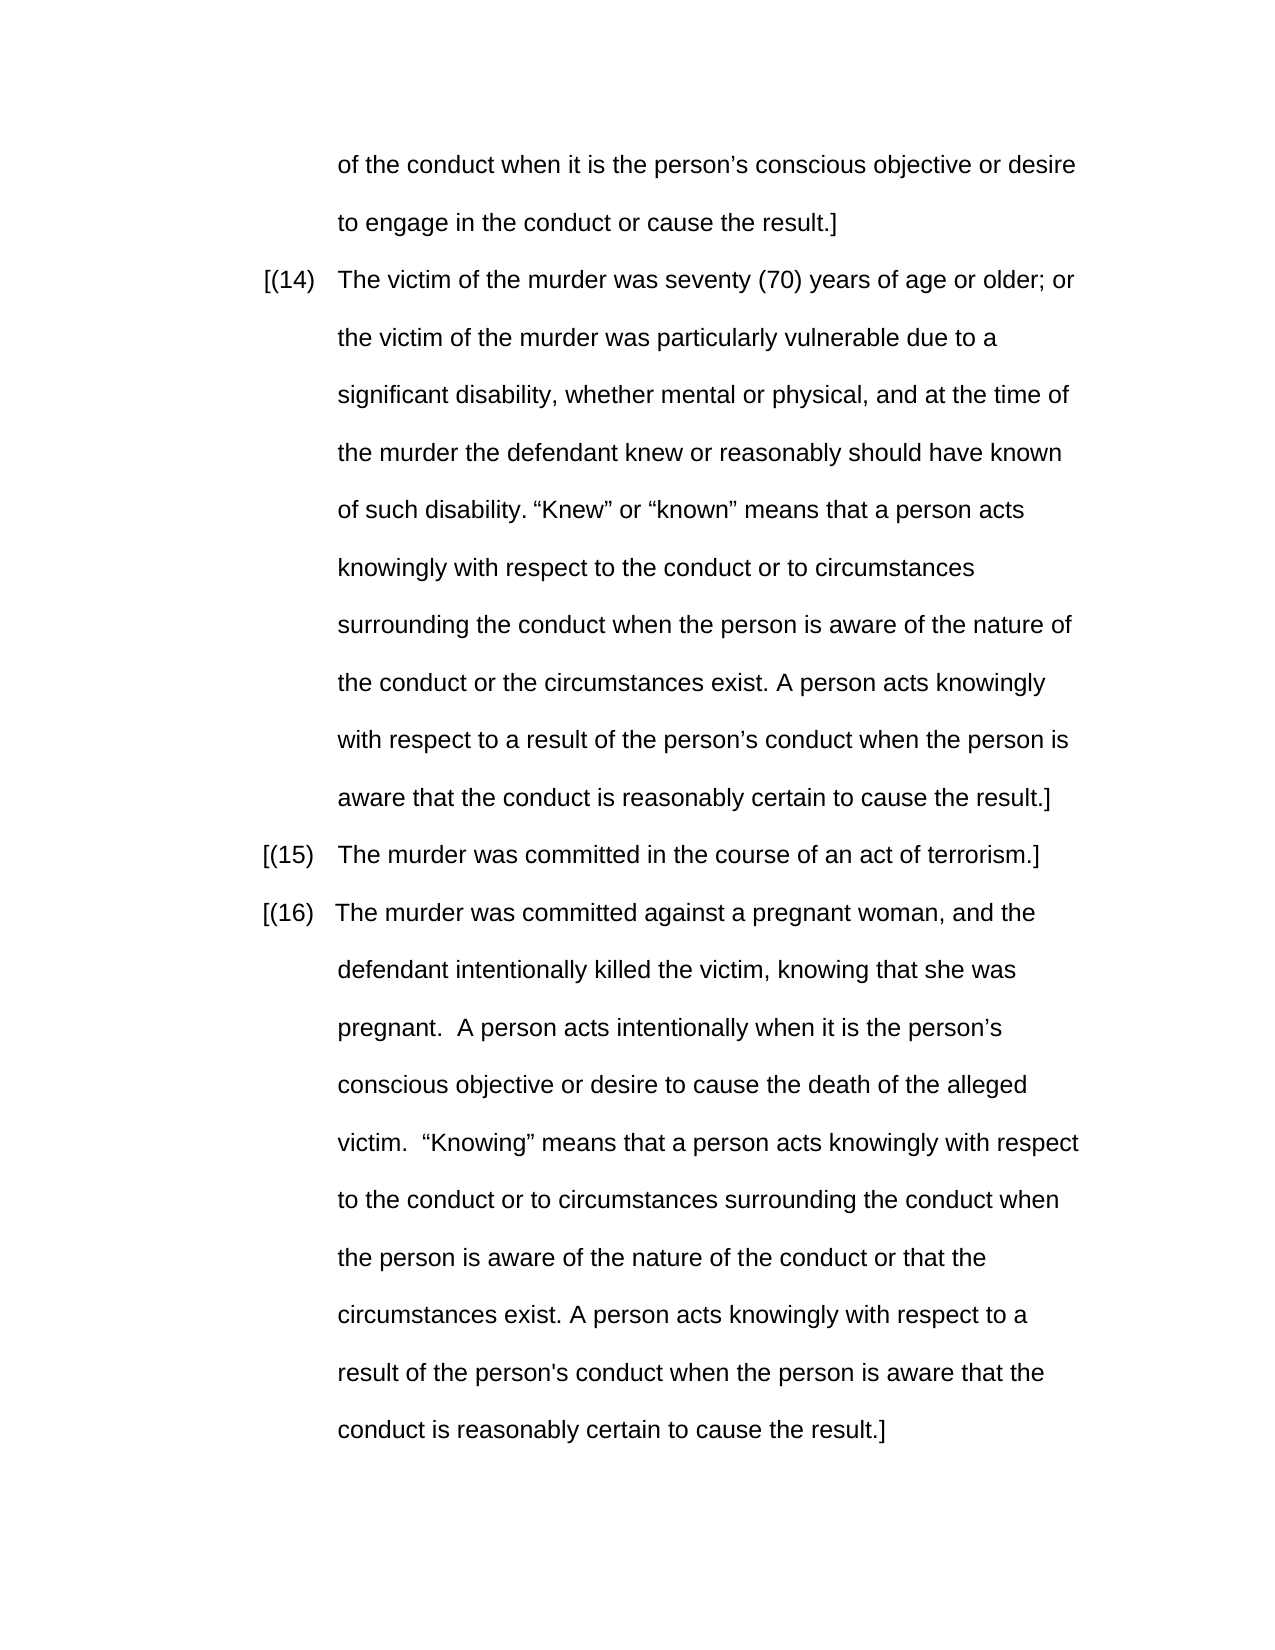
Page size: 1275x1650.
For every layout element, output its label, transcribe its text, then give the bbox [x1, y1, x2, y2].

text [(16) The murder was committed against a pregnant woman, and the defendant intentionally killed the victim, knowing that she was pregnant. A person acts intentionally when it is the person’s conscious objective or desire to cause the death of the alleged victim. “Knowing” means that a person acts knowingly with respect to the conduct or to circumstances surrounding the conduct when the person is aware of the nature of the conduct or that the circumstances exist. A person acts knowingly with respect to a result of the person's conduct when the person is aware that the conduct is reasonably certain to cause the result.] [37, 897, 1087, 1444]
text [(15) The murder was committed in the course of an act of terrorism.] [187, 840, 1087, 869]
text [(14) The victim of the murder was seventy (70) years of age or older; or the victim of the murder was particularly vulnerable due to a significant disability, whether mental or physical, and at the time of the murder the defendant knew or reasonably should have known of such disability. “Knew” or “known” means that a person acts knowingly with respect to the conduct or to circumstances surrounding the conduct when the person is aware of the nature of the conduct or the circumstances exist. A person acts knowingly with respect to a result of the person’s conduct when the person is aware that the conduct is reasonably certain to cause the result.] [187, 265, 1087, 811]
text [187, 150, 1087, 236]
